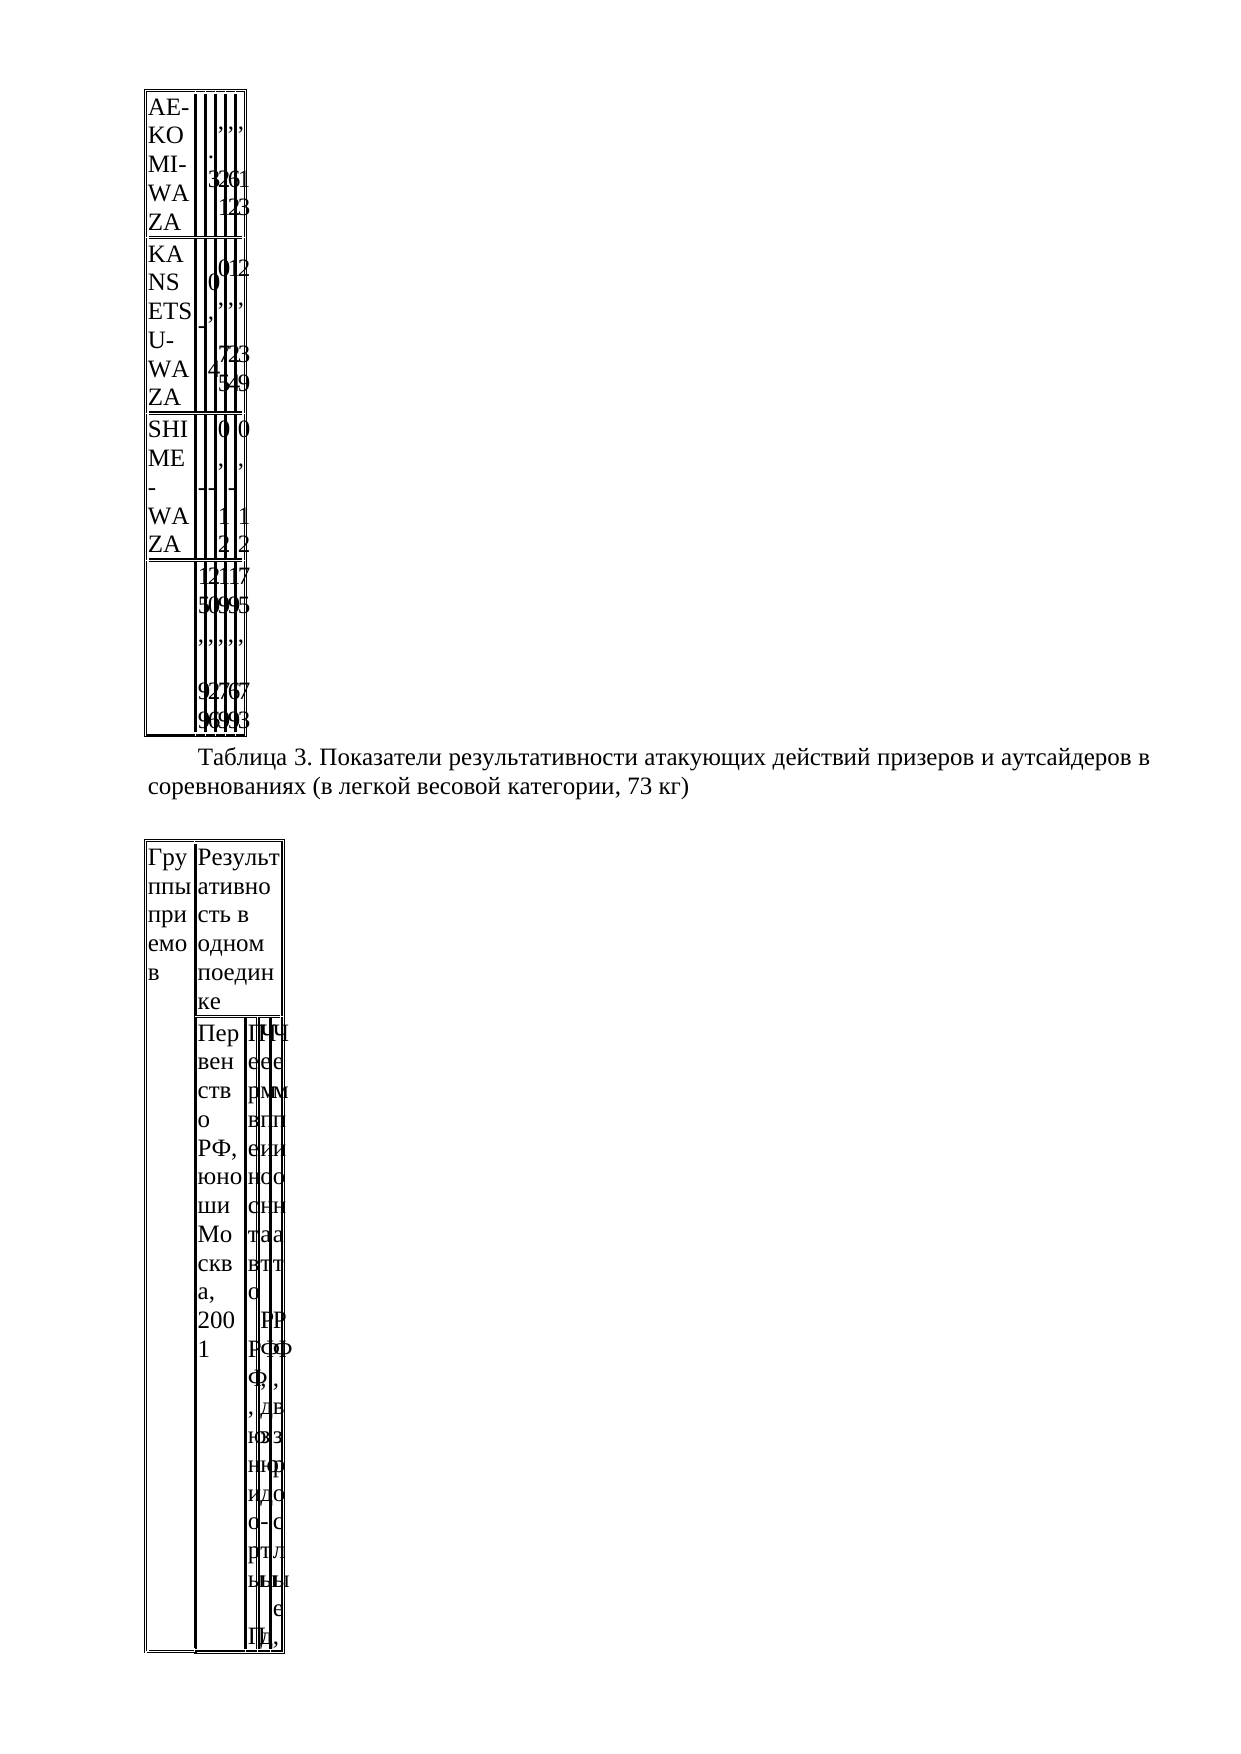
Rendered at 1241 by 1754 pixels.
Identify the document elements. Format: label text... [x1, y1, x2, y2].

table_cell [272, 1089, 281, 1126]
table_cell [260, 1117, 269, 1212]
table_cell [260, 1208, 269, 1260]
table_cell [260, 1261, 269, 1413]
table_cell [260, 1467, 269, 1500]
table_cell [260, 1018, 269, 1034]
text Таблица 3. Показатели результативности атакующих действий призеров и аутсайдеров в соревнованиях (в легкой весовой категории, 73 кг) [148, 742, 1152, 800]
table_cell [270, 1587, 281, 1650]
table_cell KANSETSU-WAZA [145, 236, 195, 411]
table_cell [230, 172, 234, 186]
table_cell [195, 1018, 245, 1650]
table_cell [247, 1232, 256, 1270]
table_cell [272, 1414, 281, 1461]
table_header Группы приемов [145, 840, 195, 1650]
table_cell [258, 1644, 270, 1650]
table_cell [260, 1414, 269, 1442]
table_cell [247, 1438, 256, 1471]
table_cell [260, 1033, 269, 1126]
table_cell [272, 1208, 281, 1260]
table_cell OSAE-KOMI-WAZA [147, 92, 195, 236]
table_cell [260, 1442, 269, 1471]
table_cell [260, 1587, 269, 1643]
table_cell SHIME-WAZA [147, 411, 194, 558]
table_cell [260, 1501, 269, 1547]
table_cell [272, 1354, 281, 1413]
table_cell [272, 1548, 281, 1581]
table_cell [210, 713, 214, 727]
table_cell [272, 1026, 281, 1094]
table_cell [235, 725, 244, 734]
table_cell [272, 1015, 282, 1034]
table_header Результативность в одном поединке [195, 842, 281, 1014]
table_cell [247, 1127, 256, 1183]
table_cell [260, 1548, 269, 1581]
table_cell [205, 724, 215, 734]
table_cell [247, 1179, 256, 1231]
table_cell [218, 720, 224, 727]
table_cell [245, 1587, 258, 1650]
table_cell [147, 558, 195, 734]
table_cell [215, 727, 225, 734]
